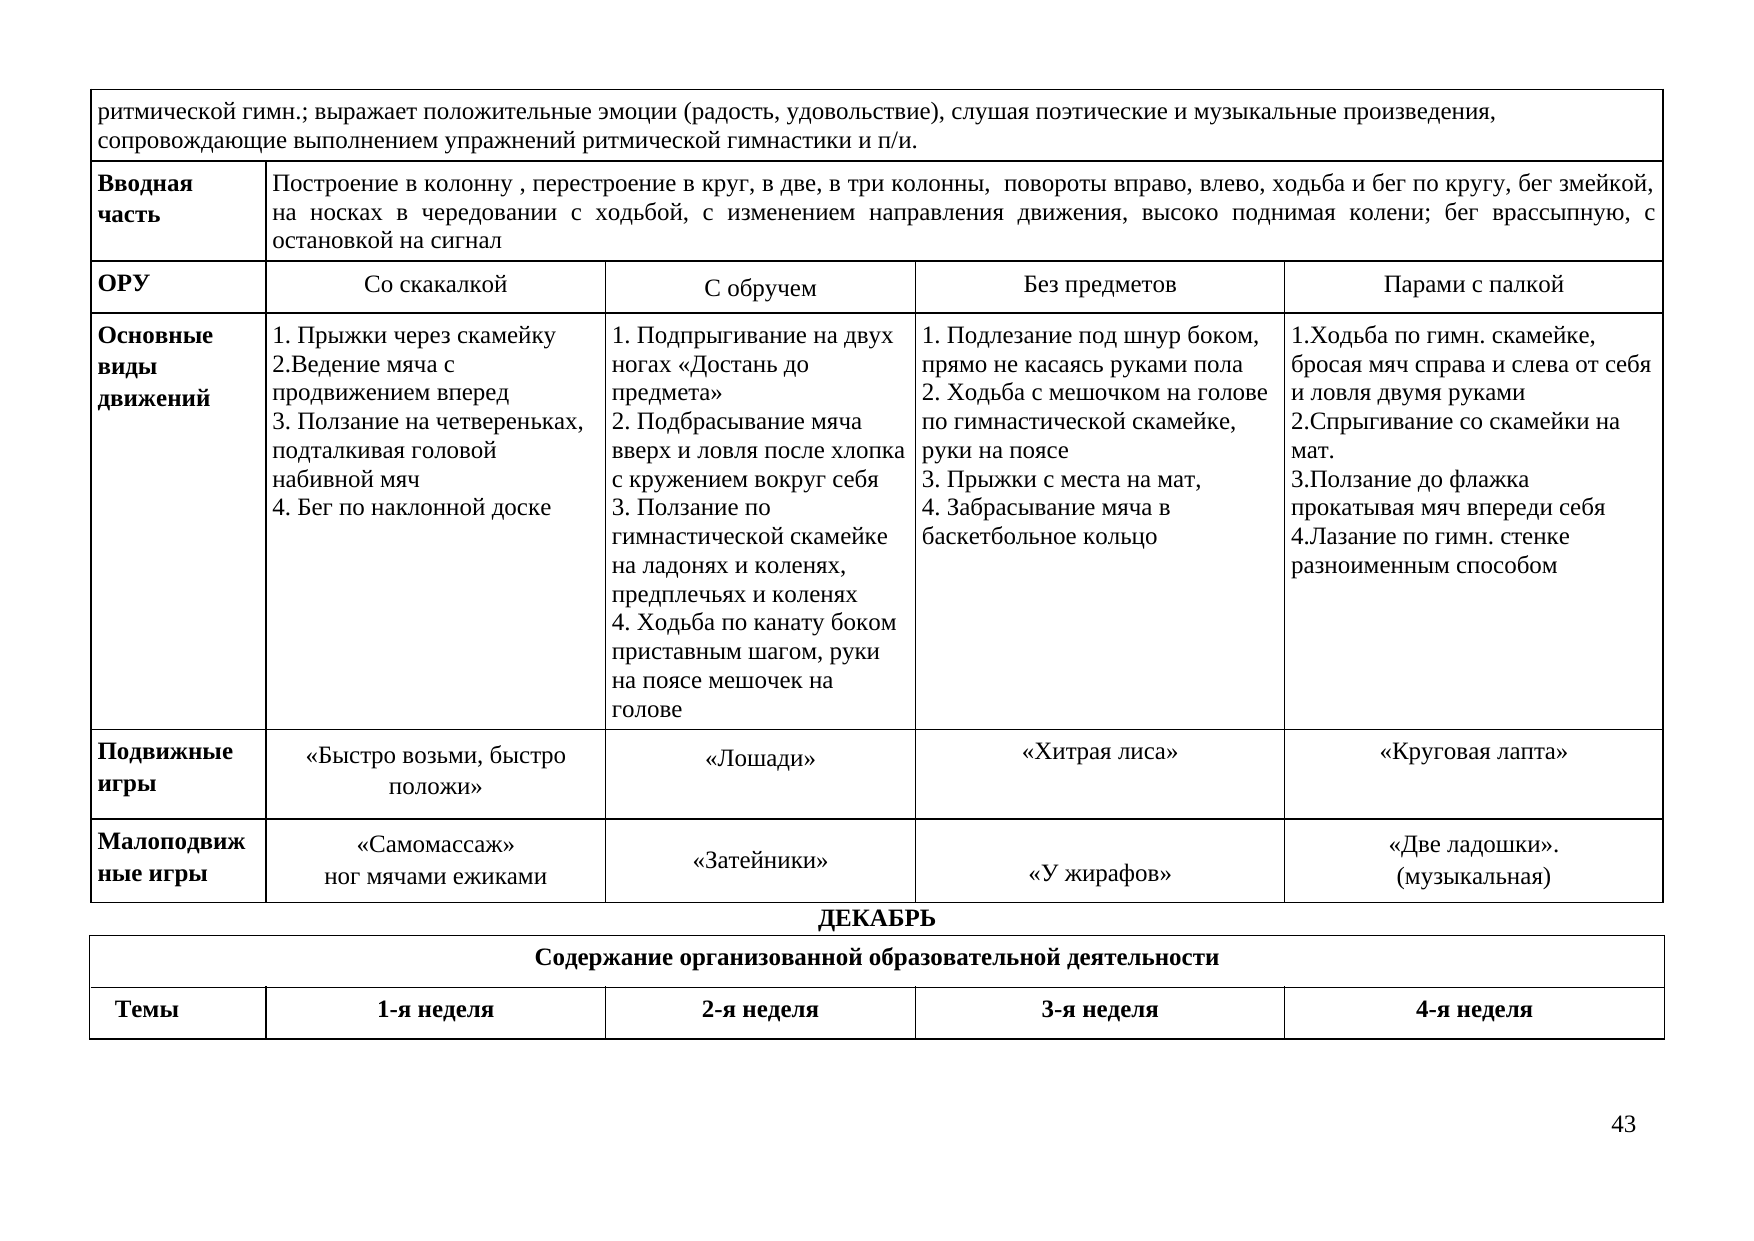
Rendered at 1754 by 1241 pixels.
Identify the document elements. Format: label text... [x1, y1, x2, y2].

table_cell 1-я неделя [267, 988, 605, 1038]
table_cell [92, 90, 1662, 160]
table_cell Вводная часть [92, 162, 265, 260]
table_cell «Быстро возьми, быстро положи» [267, 730, 605, 818]
table_cell Малоподвижные игры [92, 820, 265, 902]
table_cell Подвижные игры [92, 730, 265, 818]
table_cell «Лошади» [606, 730, 915, 818]
table_header Содержание организованной образовательной деятельности [90, 936, 1664, 986]
text ДЕКАБРЬ [118, 903, 1636, 932]
table_cell 2-я неделя [606, 988, 915, 1038]
table_cell «Круговая лапта» [1285, 730, 1662, 818]
table_cell Парами с палкой [1285, 262, 1662, 312]
table_cell ОРУ [92, 262, 265, 312]
table_cell 1. Подпрыгивание на двух ногах «Достань до предмета» 2. Подбрасывание мяча вверх и ловля после хлопка с кружением вокруг себя 3. Ползание по гимнастической скамейке на ладонях и коленях, предплечьях и коленях 4. Ходьба по канату боком приставным шагом, руки на поясе мешочек на голове [606, 314, 915, 729]
table_cell 3-я неделя [916, 988, 1284, 1038]
table_cell Основные виды движений [92, 314, 265, 729]
table_cell «Самомассаж» ног мячами ежиками [267, 820, 605, 902]
table_cell Темы [90, 988, 265, 1038]
table_cell 1. Прыжки через скамейку 2.Ведение мяча с продвижением вперед 3. Ползание на четвереньках, подталкивая головой набивной мяч 4. Бег по наклонной доске [267, 314, 605, 729]
table_cell 1. Подлезание под шнур боком, прямо не касаясь руками пола 2. Ходьба с мешочком на голове по гимнастической скамейке, руки на поясе 3. Прыжки с места на мат, 4. Забрасывание мяча в баскетбольное кольцо [916, 314, 1284, 729]
table_cell Без предметов [916, 262, 1284, 312]
table_cell Со скакалкой [267, 262, 605, 312]
table_cell «Хитрая лиса» [916, 730, 1284, 818]
table_cell «Затейники» [606, 820, 915, 902]
table_cell «У жирафов» [916, 820, 1284, 902]
table_cell 4-я неделя [1285, 988, 1664, 1038]
table_cell С обручем [606, 262, 915, 312]
table_cell «Две ладошки». (музыкальная) [1285, 820, 1662, 902]
table_cell Построение в колонну , перестроение в круг, в две, в три колонны, повороты вправо, влево, ходьба и бег по кругу, бег змейкой, на носках в чередовании с ходьбой, с изменением направления движения, высоко поднимая колени; бег врассыпную, с остановкой на сигнал [267, 162, 1662, 260]
table_cell 1.Ходьба по гимн. скамейке, бросая мяч справа и слева от себя и ловля двумя руками 2.Спрыгивание со скамейки на мат. 3.Ползание до флажка прокатывая мяч впереди себя 4.Лазание по гимн. стенке разноименным способом [1285, 314, 1662, 729]
